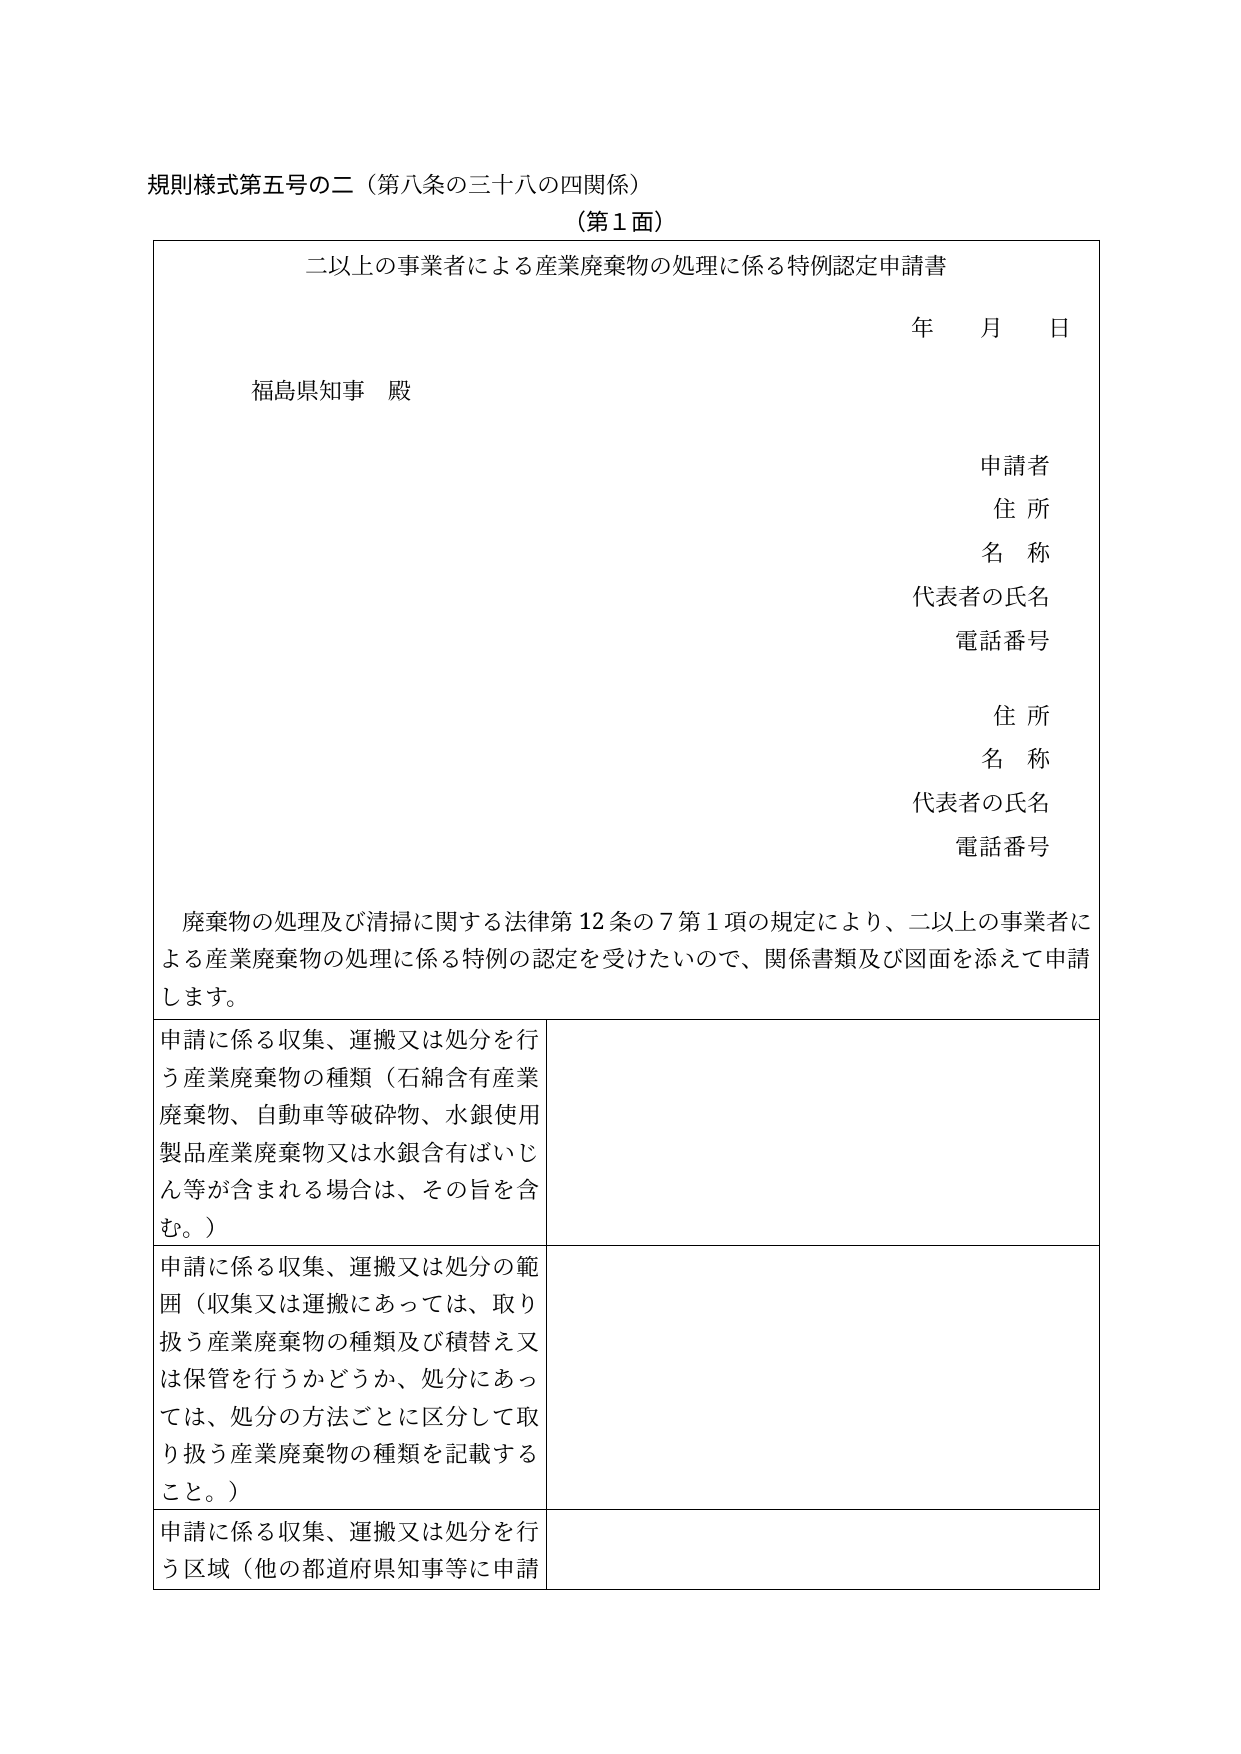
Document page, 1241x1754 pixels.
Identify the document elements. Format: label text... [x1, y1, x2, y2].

text 規則様式第五号の二（第八条の三十八の四関係） [148, 165, 1092, 202]
table_cell 申請に係る収集、運搬又は処分を行う産業廃棄物の種類（石綿含有産業廃棄物、自動車等破砕物、水銀使用製品産業廃棄物又は水銀含有ばいじん等が含まれる場合は、その旨を含む。） [154, 1020, 546, 1245]
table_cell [154, 1510, 546, 1589]
table_cell [547, 1246, 1099, 1509]
table_header 二以上の事業者による産業廃棄物の処理に係る特例認定申請書 年 月 日 福島県知事 殿 申請者 住所 名 称 代表者の氏名 電話番号 住所 名 称 代表者の氏名 電話番号 廃棄物の処理及び清掃に関する法律第12条の７第１項の規定により、二以上の事業者による産業廃棄物の処理に係る特例の認定を受けたいので、関係書類及び図面を添えて申請します。 [154, 241, 1099, 1019]
text （第１面） [148, 202, 1092, 240]
table_cell 申請に係る収集、運搬又は処分の範囲（収集又は運搬にあっては、取り扱う産業廃棄物の種類及び積替え又は保管を行うかどうか、処分にあっては、処分の方法ごとに区分して取り扱う産業廃棄物の種類を記載すること。） [154, 1246, 546, 1509]
table_cell [547, 1020, 1099, 1245]
table_cell [547, 1510, 1099, 1589]
